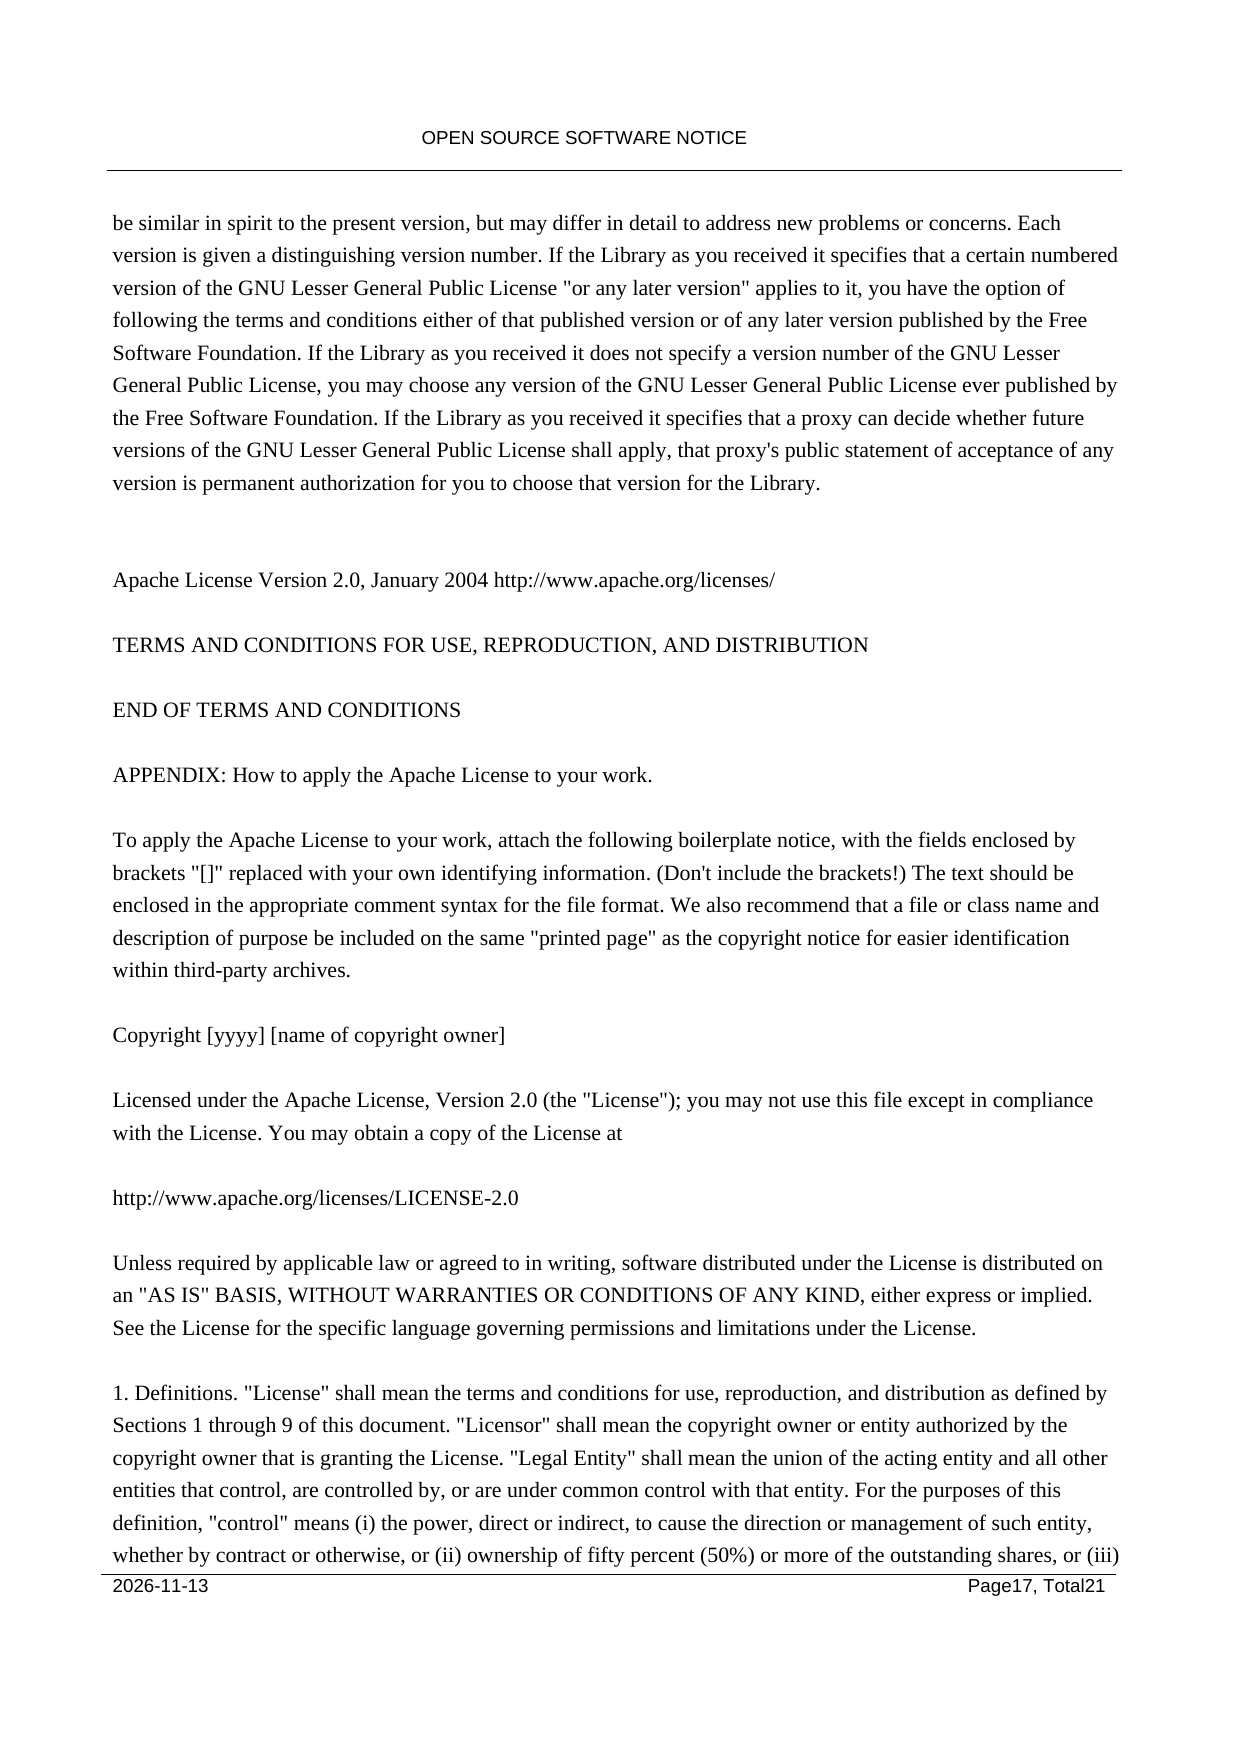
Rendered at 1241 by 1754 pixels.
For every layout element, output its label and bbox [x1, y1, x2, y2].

text [112, 206, 1128, 1571]
